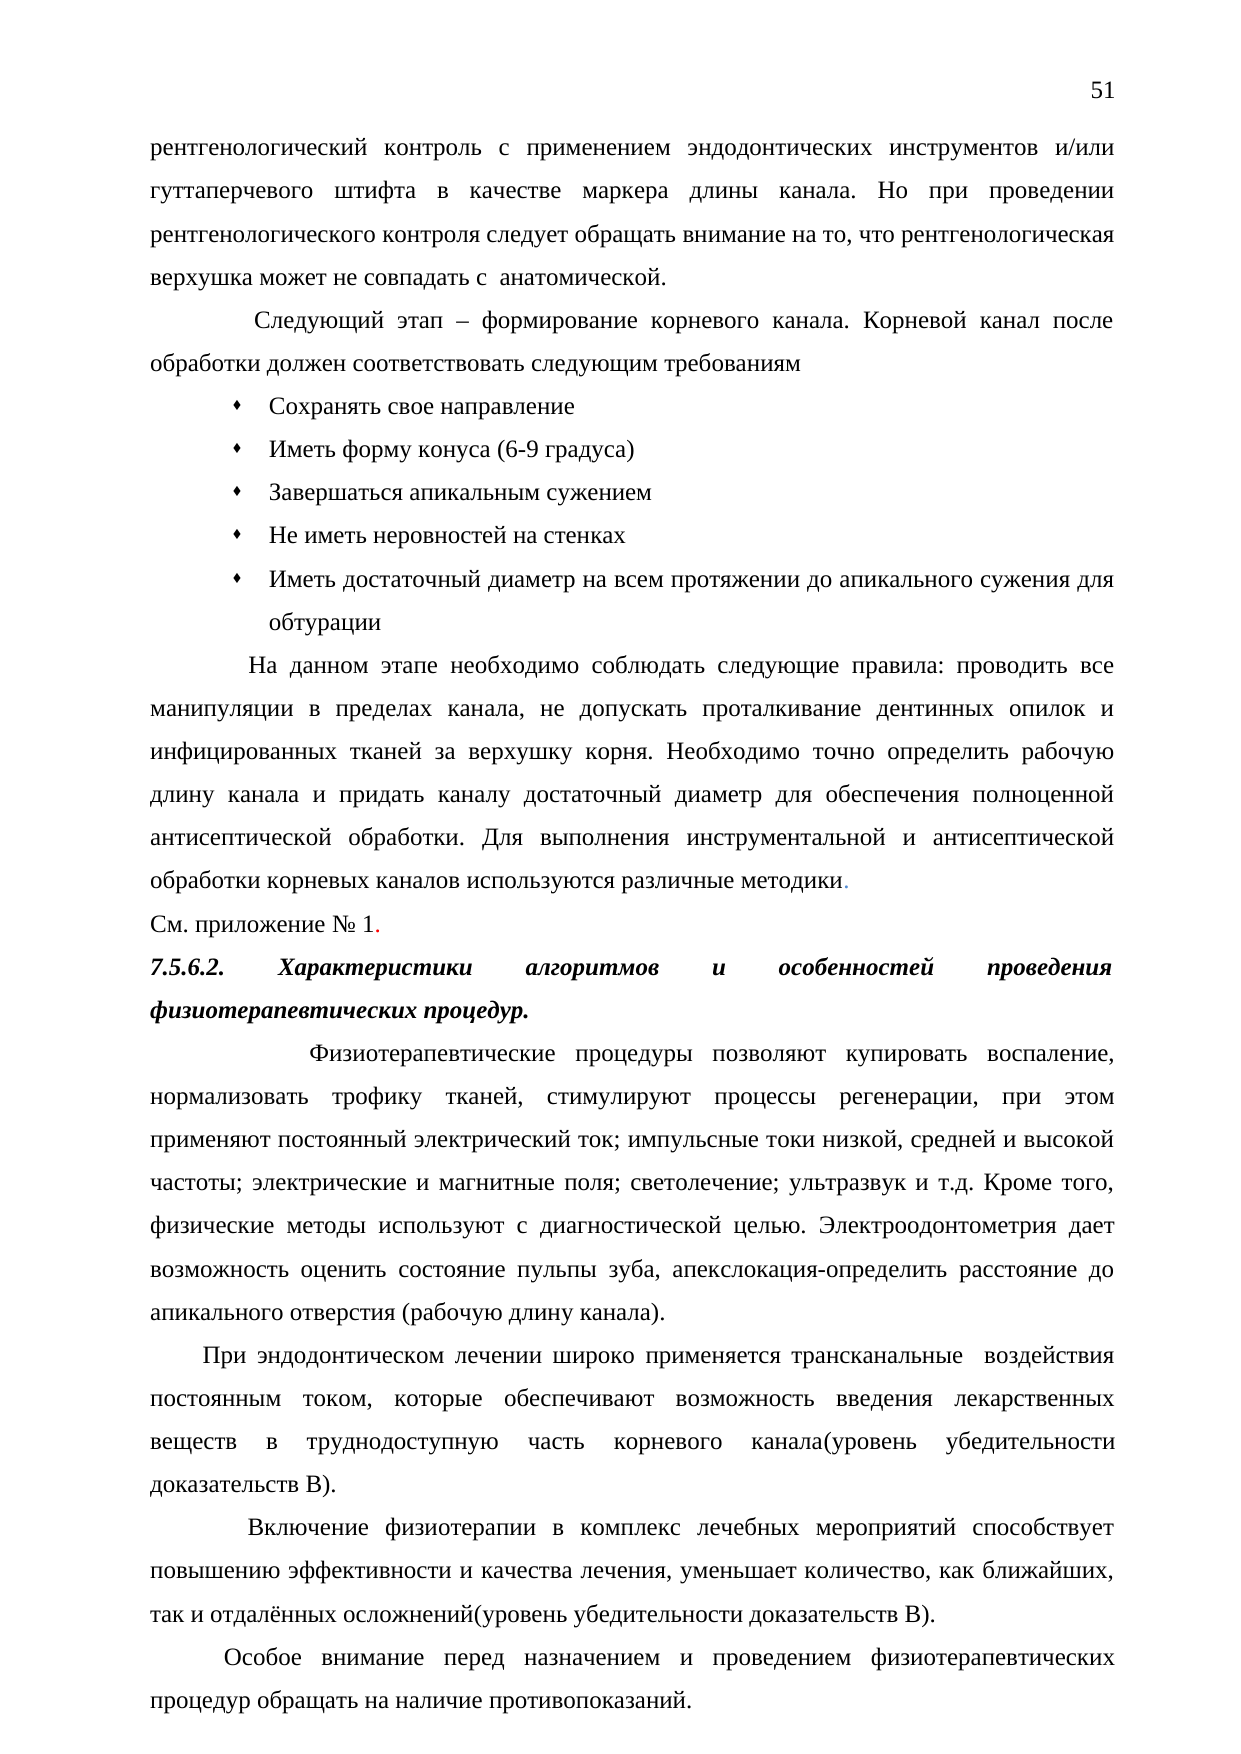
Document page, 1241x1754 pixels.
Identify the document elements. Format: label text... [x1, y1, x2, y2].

text 7.5.6.2. Характеристики алгоритмов и особенностей проведения физиотерапевтических процедур. [150, 952, 1115, 1024]
text Следующий этап – формирование корневого канала. Корневой канал после обработки должен соответствовать следующим требованиям [150, 305, 1115, 377]
list Иметь форму конуса (6-9 градуса) [231, 434, 1115, 463]
list Иметь достаточный диаметр на всем протяжении до апикального сужения для обтурации [231, 564, 1115, 636]
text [150, 132, 1115, 291]
text Физиотерапевтические процедуры позволяют купировать воспаление, нормализовать трофику тканей, стимулируют процессы регенерации, при этом применяют постоянный электрический ток; импульсные токи низкой, средней и высокой частоты; электрические и магнитные поля; светолечение; ультразвук и т.д. Кроме того, физические методы используют с диагностической целью. Электроодонтометрия дает возможность оценить состояние пульпы зуба, апекслокация-определить расстояние до апикального отверстия (рабочую длину канала). [150, 1038, 1115, 1326]
text Включение физиотерапии в комплекс лечебных мероприятий способствует повышению эффективности и качества лечения, уменьшает количество, как ближайших, так и отдалённых осложнений(уровень убедительности доказательств В). [150, 1512, 1115, 1627]
text См. приложение № 1. [150, 909, 1115, 937]
text Особое внимание перед назначением и проведением физиотерапевтических процедур обращать на наличие противопоказаний. [150, 1642, 1115, 1714]
list Завершаться апикальным сужением [231, 477, 1115, 506]
text При эндодонтическом лечении широко применяется трансканальные воздействия постоянным током, которые обеспечивают возможность введения лекарственных веществ в труднодоступную часть корневого канала(уровень убедительности доказательств В). [150, 1340, 1115, 1498]
text На данном этапе необходимо соблюдать следующие правила: проводить все манипуляции в пределах канала, не допускать проталкивание дентинных опилок и инфицированных тканей за верхушку корня. Необходимо точно определить рабочую длину канала и придать каналу достаточный диаметр для обеспечения полноценной антисептической обработки. Для выполнения инструментальной и антисептической обработки корневых каналов используются различные методики. [150, 650, 1115, 894]
list Сохранять свое направление [231, 391, 1115, 420]
list Не иметь неровностей на стенках [231, 521, 1115, 549]
